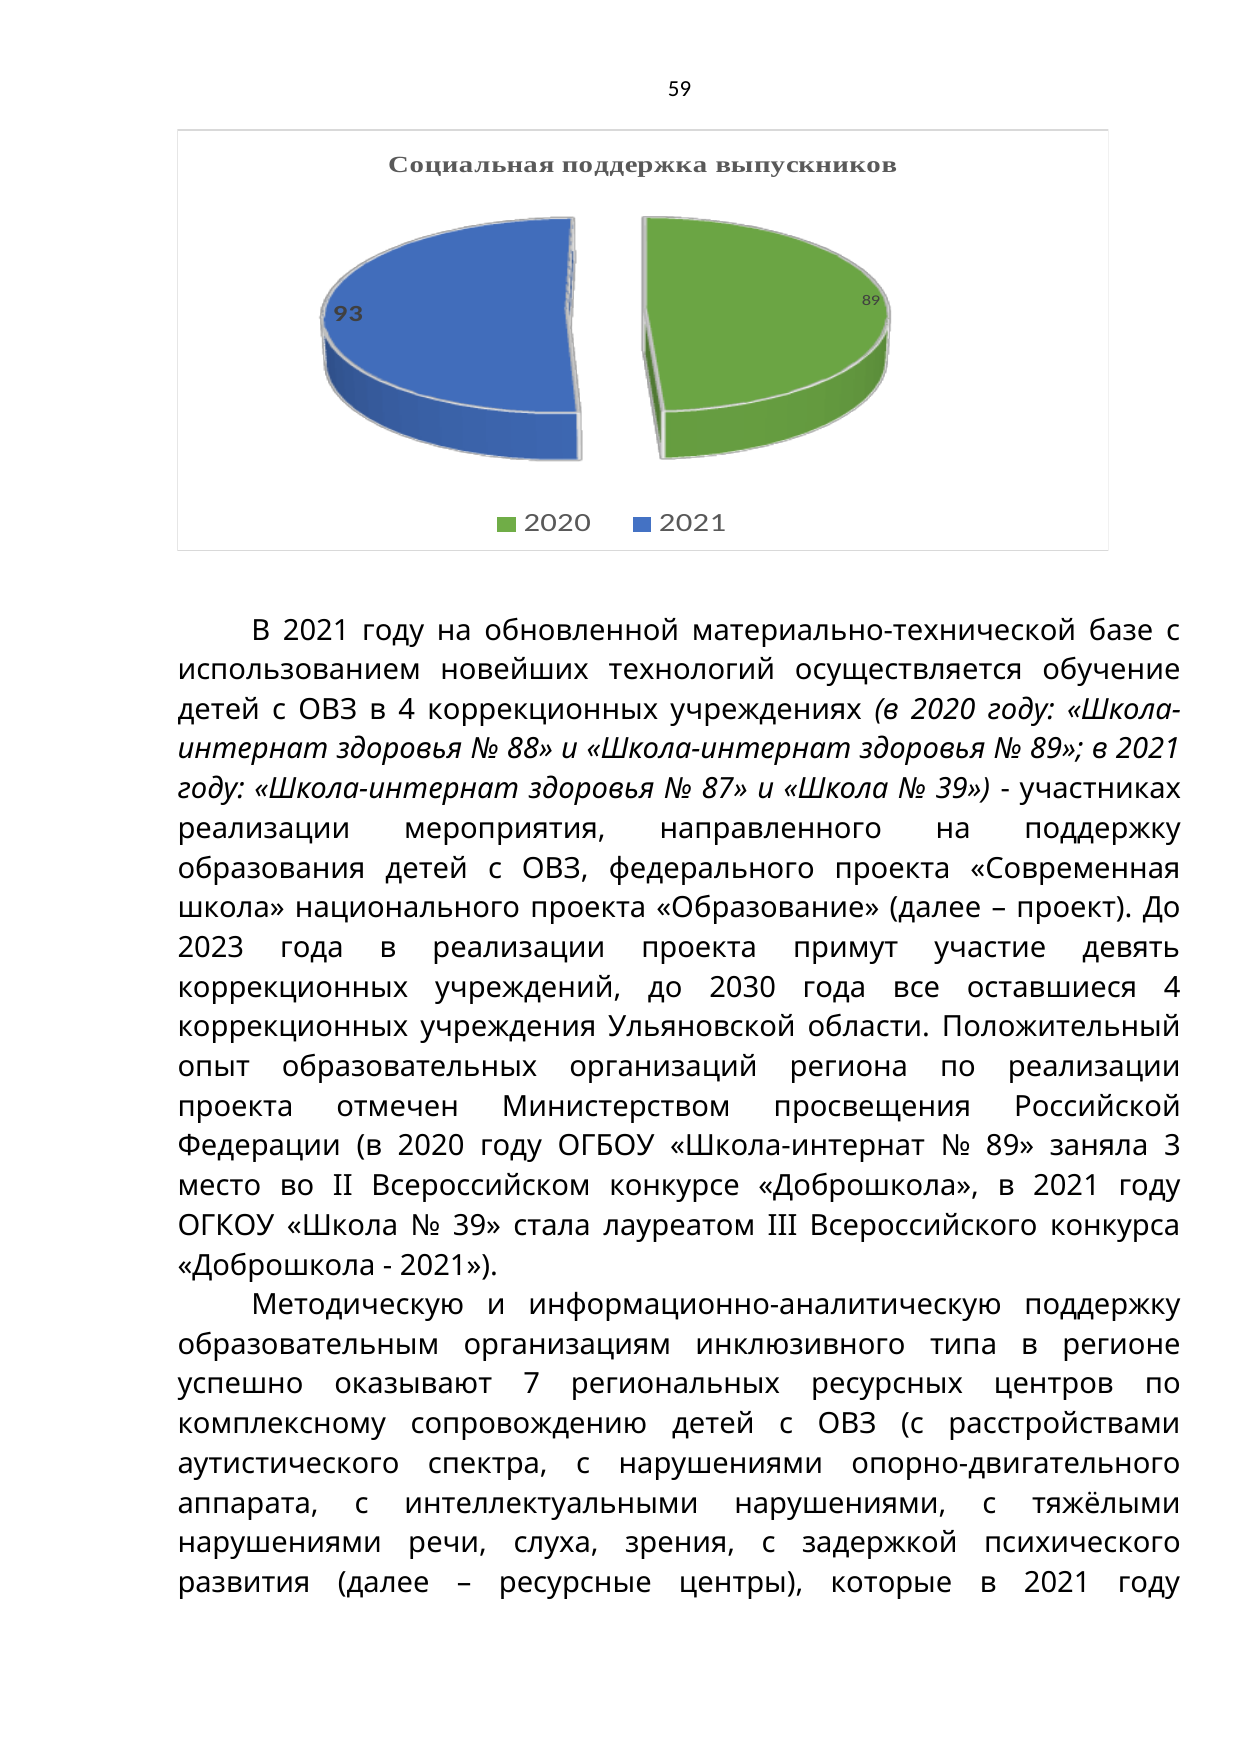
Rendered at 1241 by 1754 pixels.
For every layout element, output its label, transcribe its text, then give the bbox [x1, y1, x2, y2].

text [177, 1283, 1181, 1601]
text В 2021 году на обновленной материально-технической базе с использованием новейших технологий осуществляется обучение детей с ОВЗ в 4 коррекционных учреждениях (в 2020 году: «Школа-интернат здоровья № 88» и «Школа-интернат здоровья № 89»; в 2021 году: «Школа-интернат здоровья № 87» и «Школа № 39») - участниках реализации мероприятия, направленного на поддержку образования детей с ОВЗ, федерального проекта «Современная школа» национального проекта «Образование» (далее – проект). До 2023 года в реализации проекта примут участие девять коррекционных учреждений, до 2030 года все оставшиеся 4 коррекционных учреждения Ульяновской области. Положительный опыт образовательных организаций региона по реализации проекта отмечен Министерством просвещения Российской Федерации (в 2020 году ОГБОУ «Школа-интернат № 89» заняла 3 место во II Всероссийском конкурсе «Доброшкола», в 2021 году ОГКОУ «Школа № 39» стала лауреатом III Всероссийского конкурса «Доброшкола - 2021»). [177, 609, 1181, 1283]
